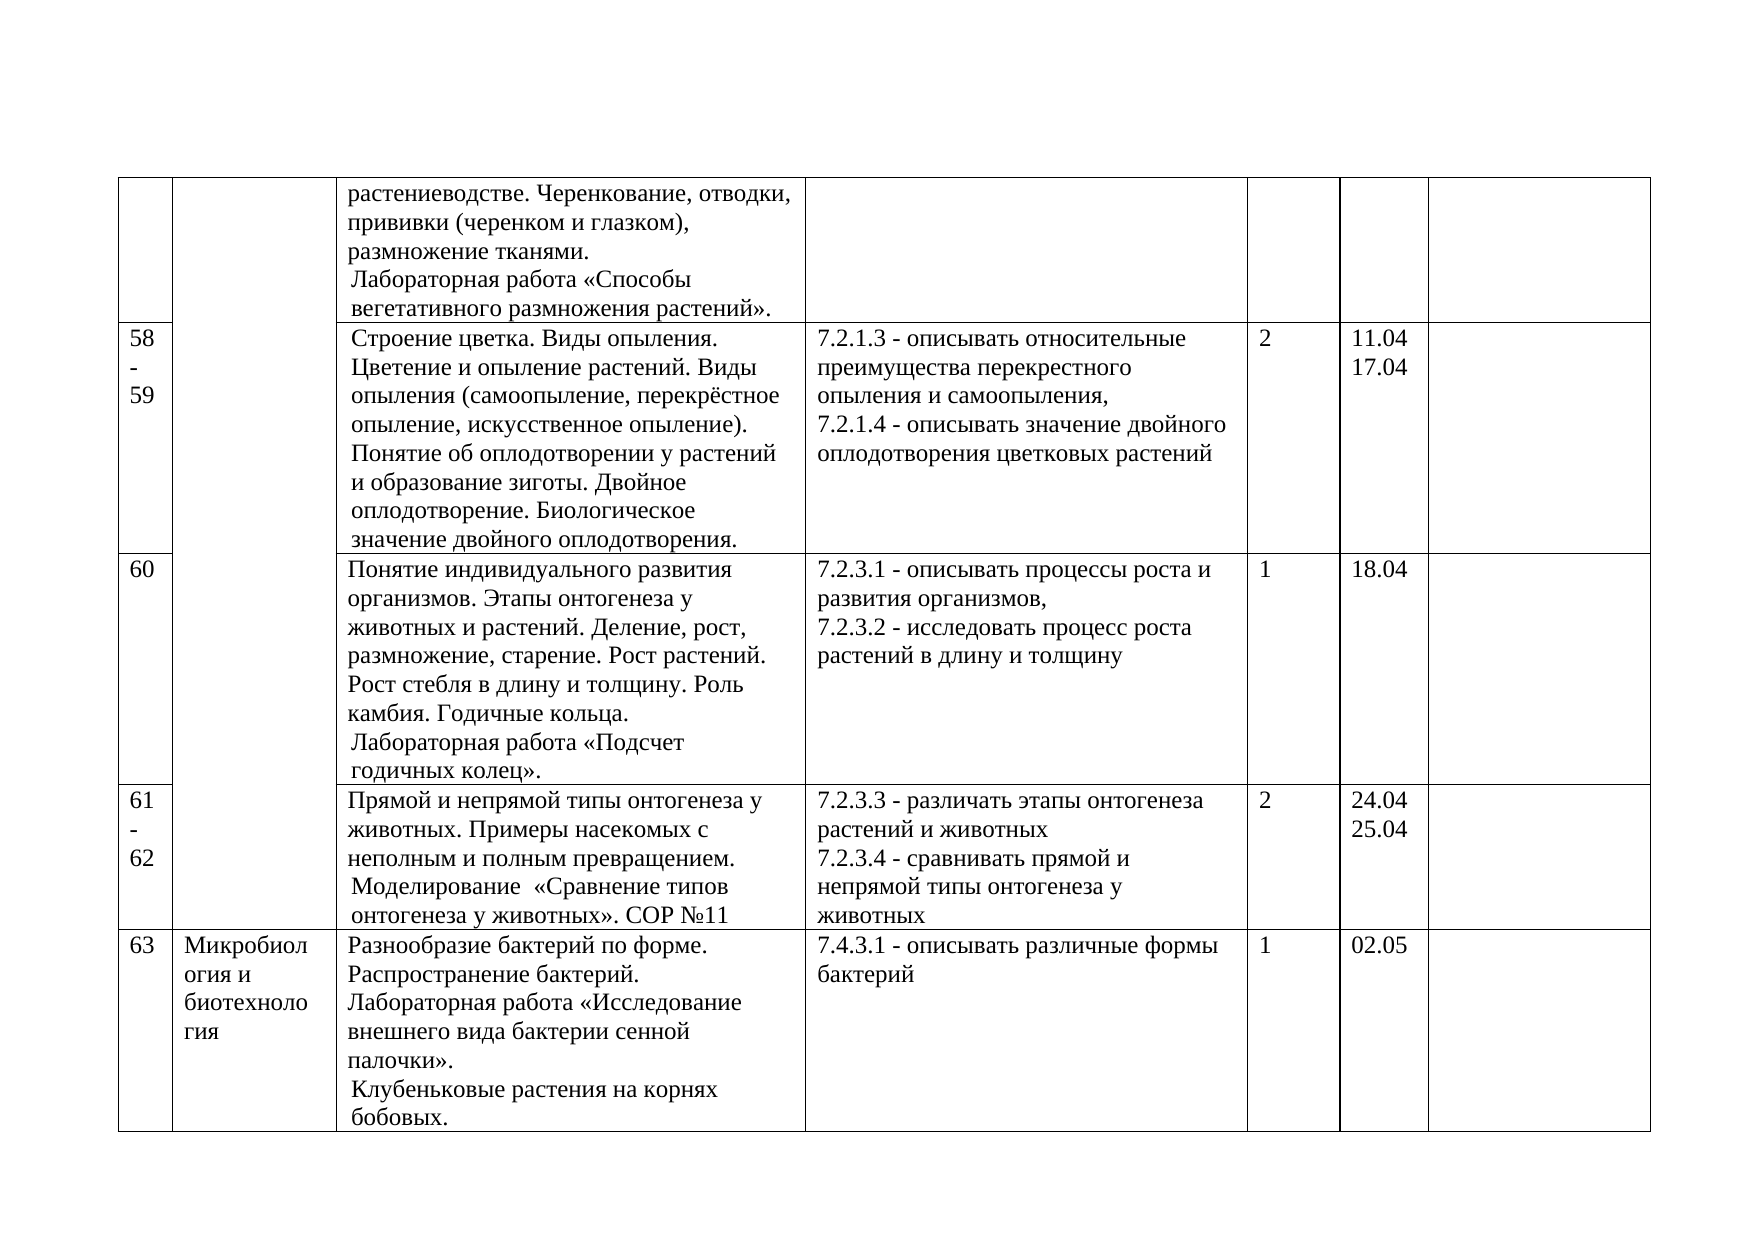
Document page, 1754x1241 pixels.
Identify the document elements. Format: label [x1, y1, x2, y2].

table_cell [337, 323, 805, 553]
table_cell [119, 554, 172, 784]
table_cell [1429, 178, 1650, 322]
table_cell [1341, 930, 1428, 1131]
table_cell [1429, 554, 1650, 784]
table_cell [1341, 554, 1428, 784]
table_cell [1248, 930, 1339, 1131]
table_cell [119, 323, 172, 553]
table_cell [1248, 178, 1339, 322]
table_cell [337, 930, 805, 1131]
table_cell [119, 178, 172, 322]
table_cell [1248, 323, 1339, 553]
table_cell [1429, 930, 1650, 1131]
table_cell [173, 930, 336, 1131]
table_cell [337, 554, 805, 784]
table_cell [1429, 323, 1650, 553]
table_cell [1248, 785, 1339, 929]
table_cell [173, 178, 336, 929]
table_cell [119, 930, 172, 1131]
table_cell [806, 178, 1247, 322]
table_cell [806, 785, 1247, 929]
table_cell [1341, 178, 1428, 322]
table_cell [337, 785, 805, 929]
table_cell [1429, 785, 1650, 929]
table_cell [1341, 785, 1428, 929]
table_cell [337, 178, 805, 322]
table_cell [806, 323, 1247, 553]
table_cell [806, 554, 1247, 784]
table_cell [1341, 323, 1428, 553]
table_cell [119, 785, 172, 929]
table_cell [806, 930, 1247, 1131]
table_cell [1248, 554, 1339, 784]
